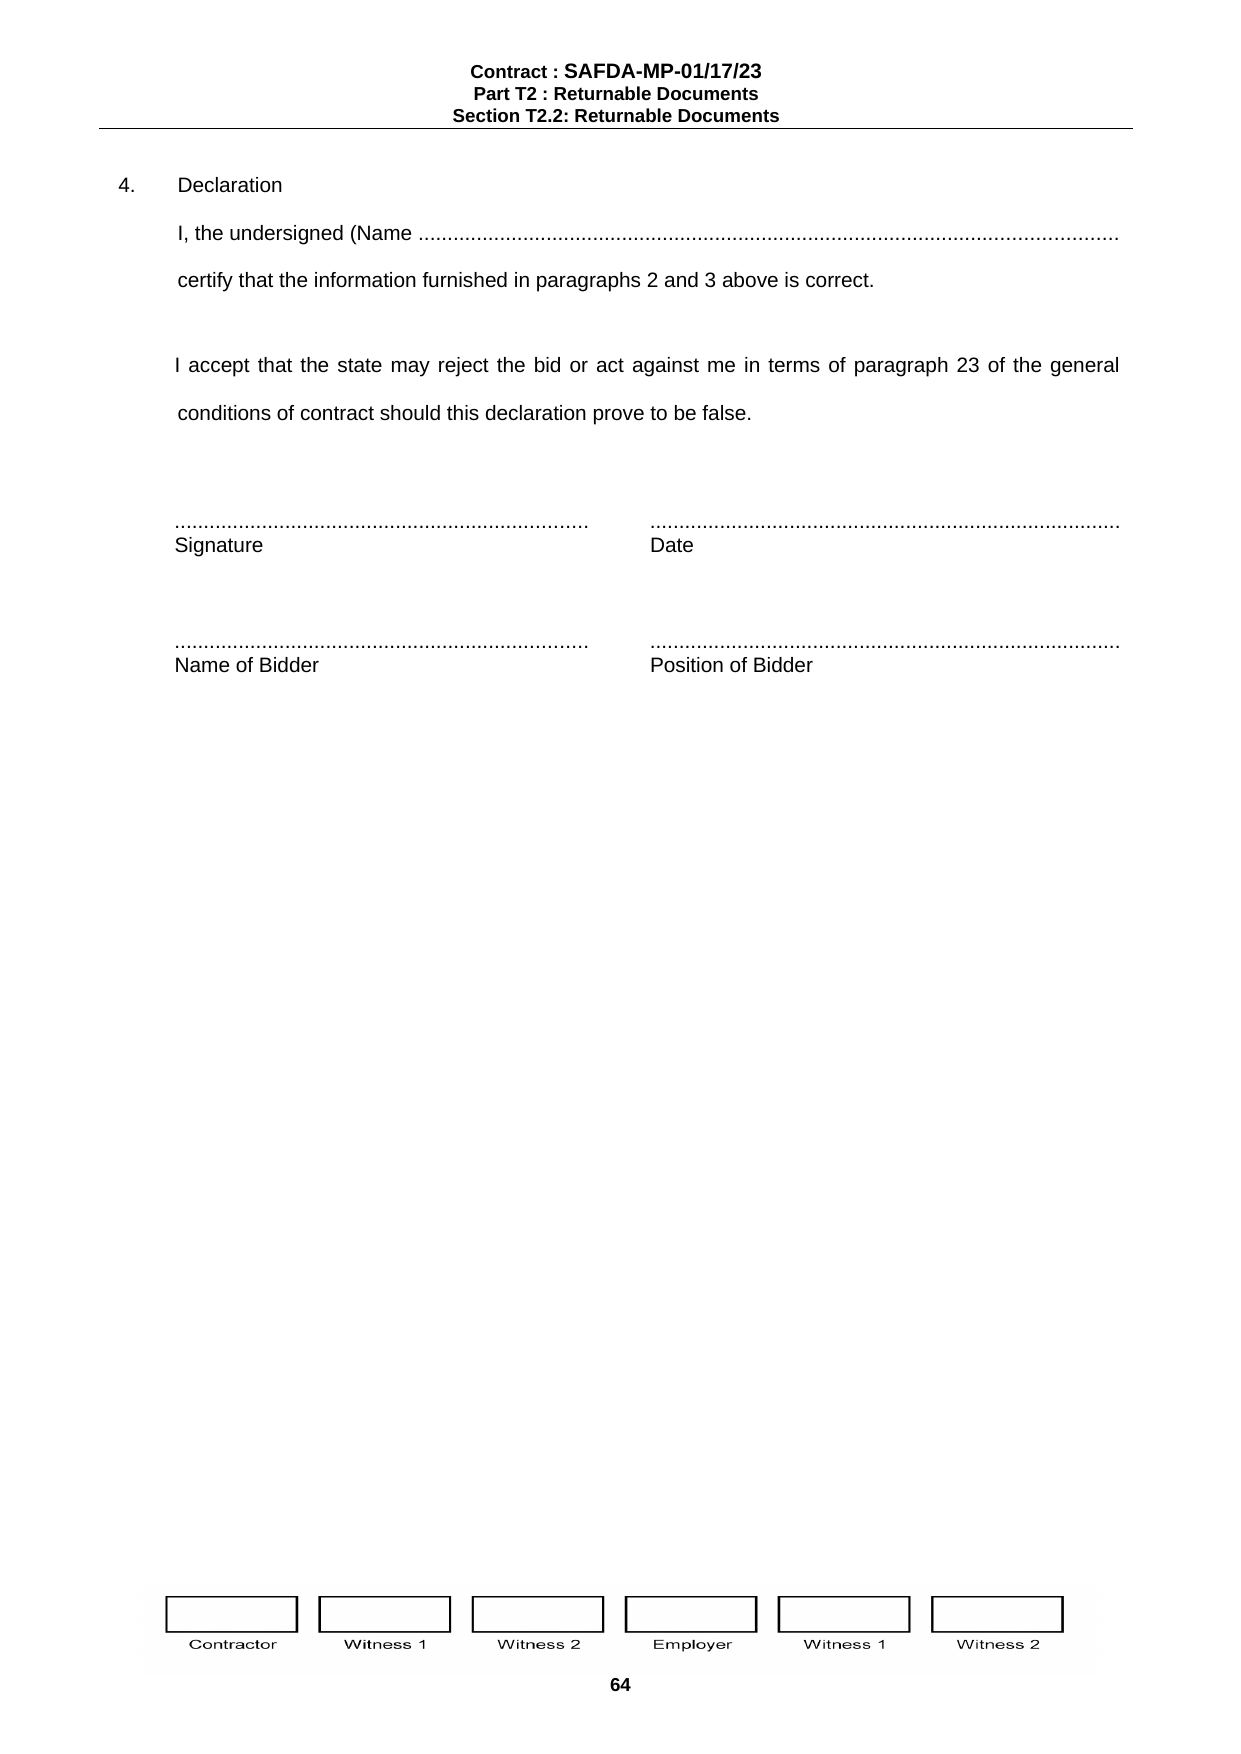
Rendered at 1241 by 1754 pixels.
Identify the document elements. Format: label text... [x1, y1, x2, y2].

text Name of Bidder Position of Bidder [174, 653, 1122, 677]
text certify that the information furnished in paragraphs 2 and 3 above is correct. [177, 268, 1122, 292]
text I accept that the state may reject the bid or act against me in terms of paragraph 23 of the general conditions of contract should this declaration prove to be false. [174, 353, 1122, 424]
text I, the undersigned (Name [177, 220, 1122, 244]
text 4. Declaration [118, 172, 1122, 196]
picture [137, 1578, 1103, 1674]
text Signature Date [174, 533, 1122, 557]
